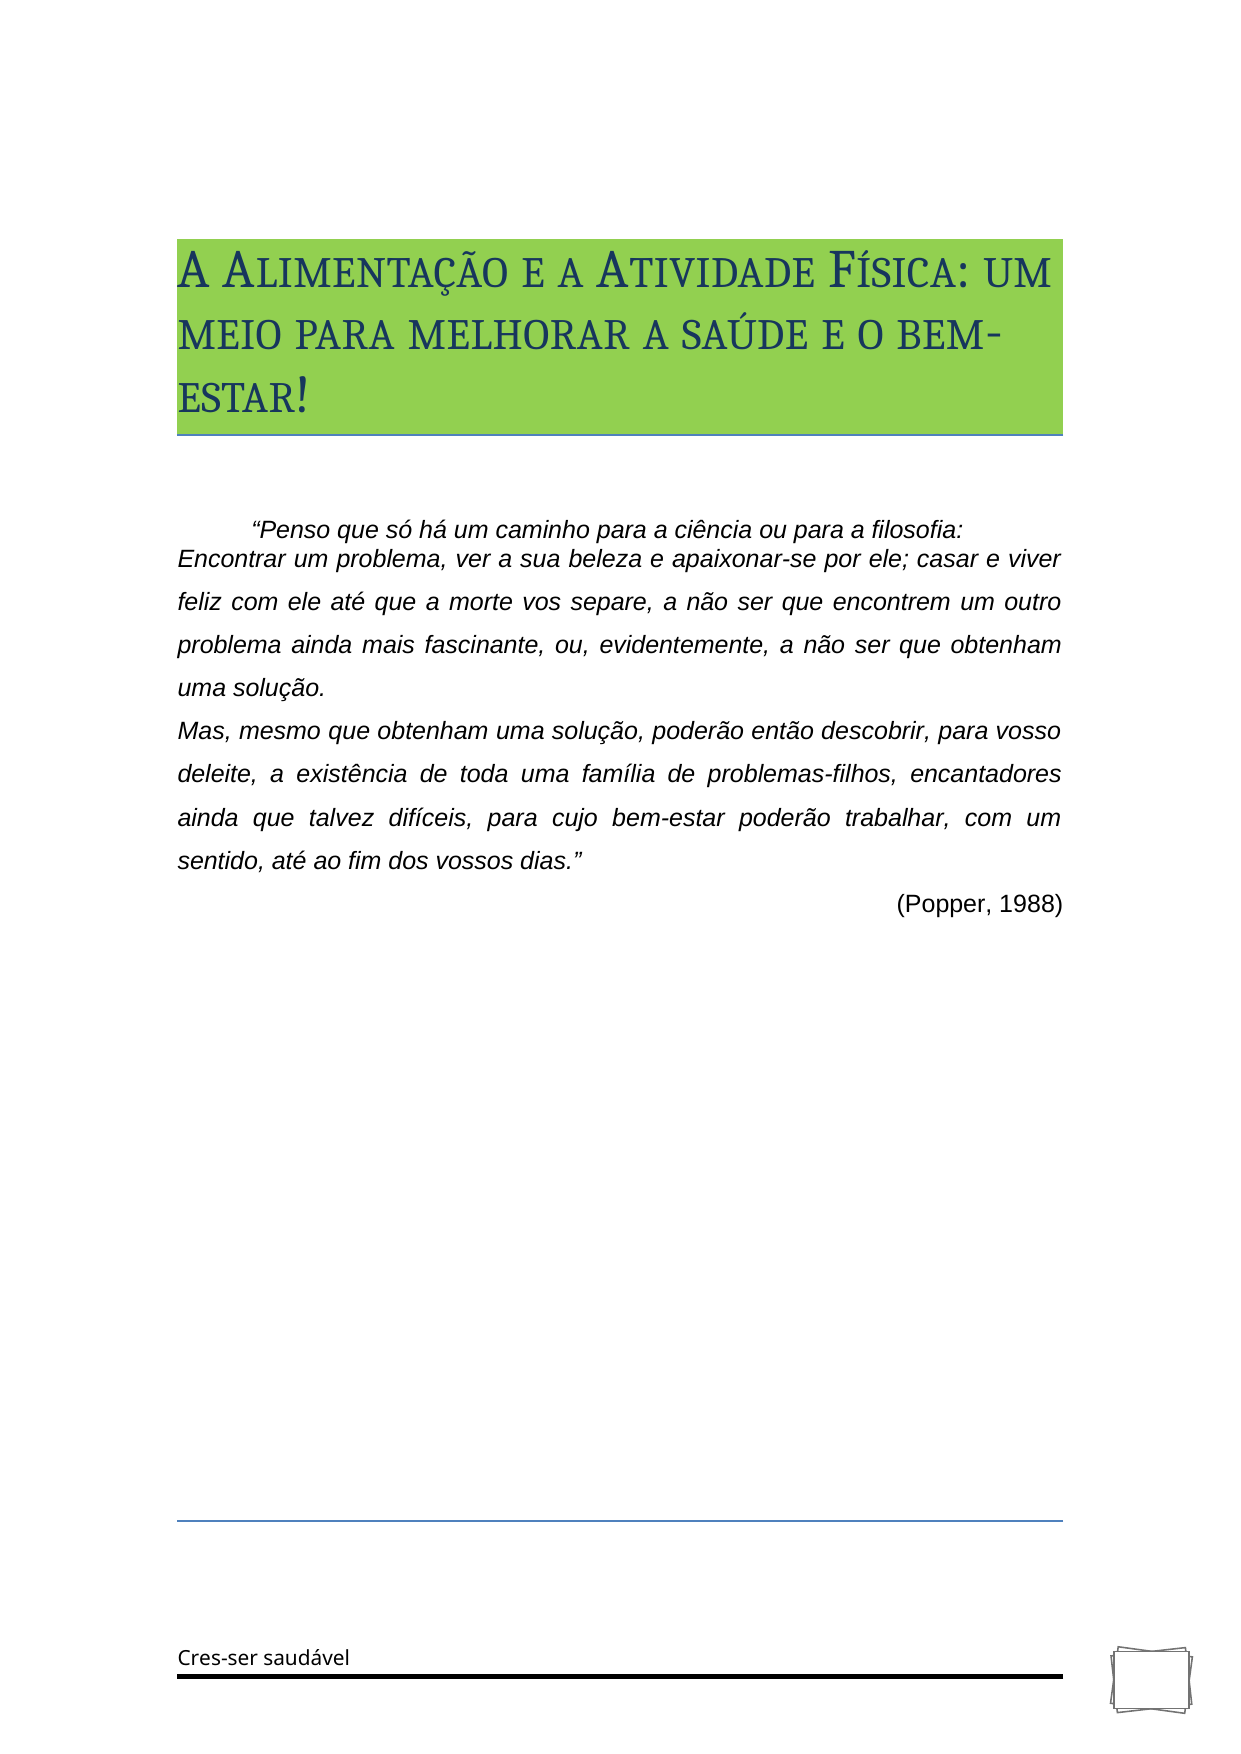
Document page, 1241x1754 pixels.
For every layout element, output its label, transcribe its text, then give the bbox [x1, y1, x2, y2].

subtitle A Alimentação e a Atividade Física: um meio para melhorar a saúde e o bem-estar! [177, 239, 1063, 434]
text Encontrar um problema, ver a sua beleza e apaixonar-se por ele; casar e viver feliz com ele até que a morte vos separe, a não ser que encontrem um outro problema ainda mais fascinante, ou, evidentemente, a não ser que obtenham uma solução. [177, 544, 1063, 702]
text “Penso que só há um caminho para a ciência ou para a filosofia: [177, 515, 1063, 544]
text (Popper, 1988) [177, 889, 1063, 918]
text Mas, mesmo que obtenham uma solução, poderão então descobrir, para vosso deleite, a existência de toda uma família de problemas-filhos, encantadores ainda que talvez difíceis, para cujo bem-estar poderão trabalhar, com um sentido, até ao fim dos vossos dias.” [177, 716, 1063, 874]
